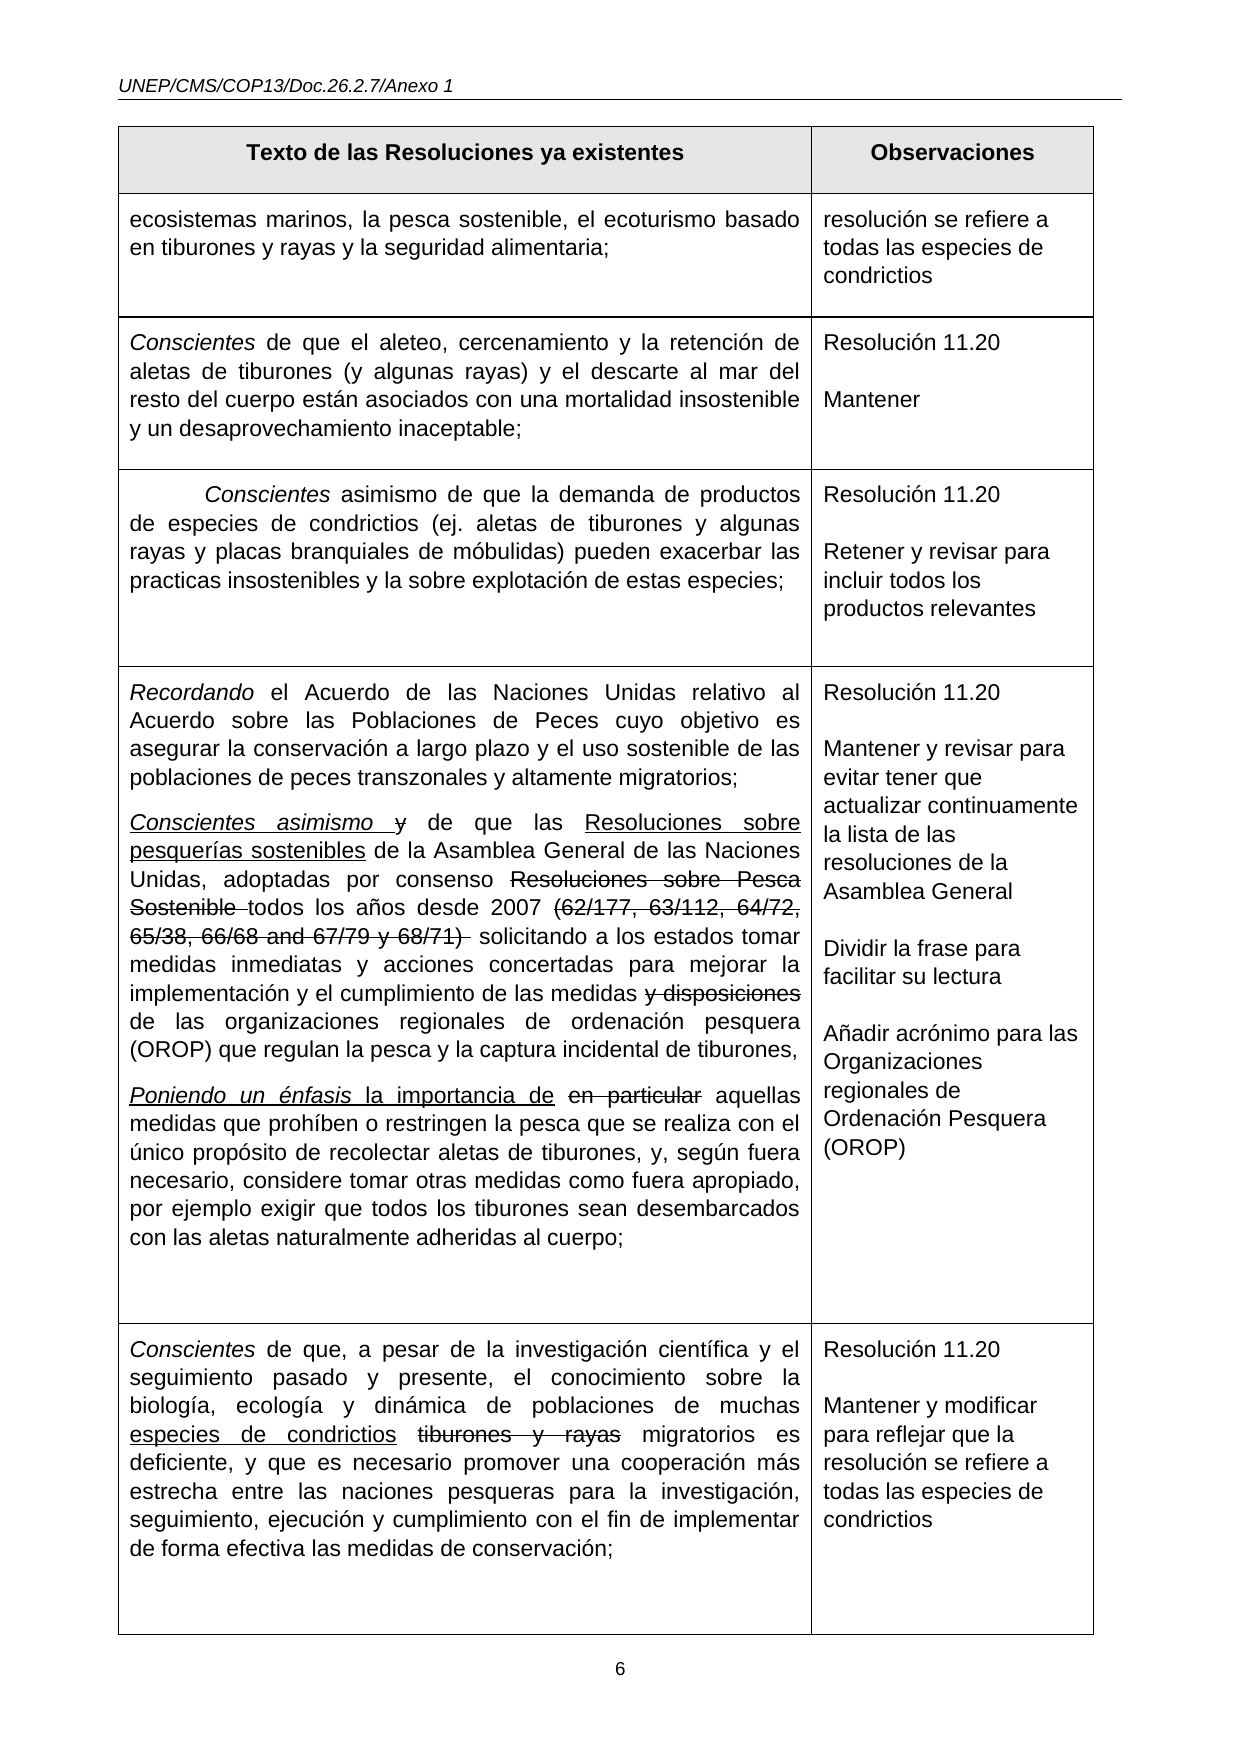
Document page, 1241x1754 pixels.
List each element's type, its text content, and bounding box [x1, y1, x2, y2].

table_cell Resolución 11.20 Mantener [812, 318, 1093, 468]
table_header Observaciones [812, 127, 1093, 193]
table_cell Resolución 11.20 Mantener y revisar para evitar tener que actualizar continuamente la lista de las resoluciones de la Asamblea General Dividir la frase para facilitar su lectura Añadir acrónimo para las Organizaciones regionales de Ordenación Pesquera (OROP) [812, 667, 1093, 1323]
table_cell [812, 194, 1093, 316]
table_cell Conscientes de que, a pesar de la investigación científica y el seguimiento pasado y presente, el conocimiento sobre la biología, ecología y dinámica de poblaciones de muchas especies de condrictios tiburones y rayas migratorios es deficiente, y que es necesario promover una cooperación más estrecha entre las naciones pesqueras para la investigación, seguimiento, ejecución y cumplimiento con el fin de implementar de forma efectiva las medidas de conservación; [119, 1324, 811, 1634]
table_cell Conscientes asimismo de que la demanda de productos de especies de condrictios (ej. aletas de tiburones y algunas rayas y placas branquiales de móbulidas) pueden exacerbar las practicas insostenibles y la sobre explotación de estas especies; [119, 470, 811, 666]
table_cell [119, 194, 811, 316]
table_cell Conscientes de que el aleteo, cercenamiento y la retención de aletas de tiburones (y algunas rayas) y el descarte al mar del resto del cuerpo están asociados con una mortalidad insostenible y un desaprovechamiento inaceptable; [119, 318, 811, 468]
table_cell Recordando el Acuerdo de las Naciones Unidas relativo al Acuerdo sobre las Poblaciones de Peces cuyo objetivo es asegurar la conservación a largo plazo y el uso sostenible de las poblaciones de peces transzonales y altamente migratorios; Conscientes asimismo y de que las Resoluciones sobre pesquerías sostenibles de la Asamblea General de las Naciones Unidas, adoptadas por consenso Resoluciones sobre Pesca Sostenible todos los años desde 2007 (62/177, 63/112, 64/72, 65/38, 66/68 and 67/79 y 68/71) solicitando a los estados tomar medidas inmediatas y acciones concertadas para mejorar la implementación y el cumplimiento de las medidas y disposiciones de las organizaciones regionales de ordenación pesquera (OROP) que regulan la pesca y la captura incidental de tiburones, Poniendo un énfasis la importancia de en particular aquellas medidas que prohíben o restringen la pesca que se realiza con el único propósito de recolectar aletas de tiburones, y, según fuera necesario, considere tomar otras medidas como fuera apropiado, por ejemplo exigir que todos los tiburones sean desembarcados con las aletas naturalmente adheridas al cuerpo; [119, 667, 811, 1323]
table_cell Resolución 11.20 Retener y revisar para incluir todos los productos relevantes [812, 470, 1093, 666]
table_header Texto de las Resoluciones ya existentes [119, 127, 811, 193]
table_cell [812, 1324, 1093, 1634]
